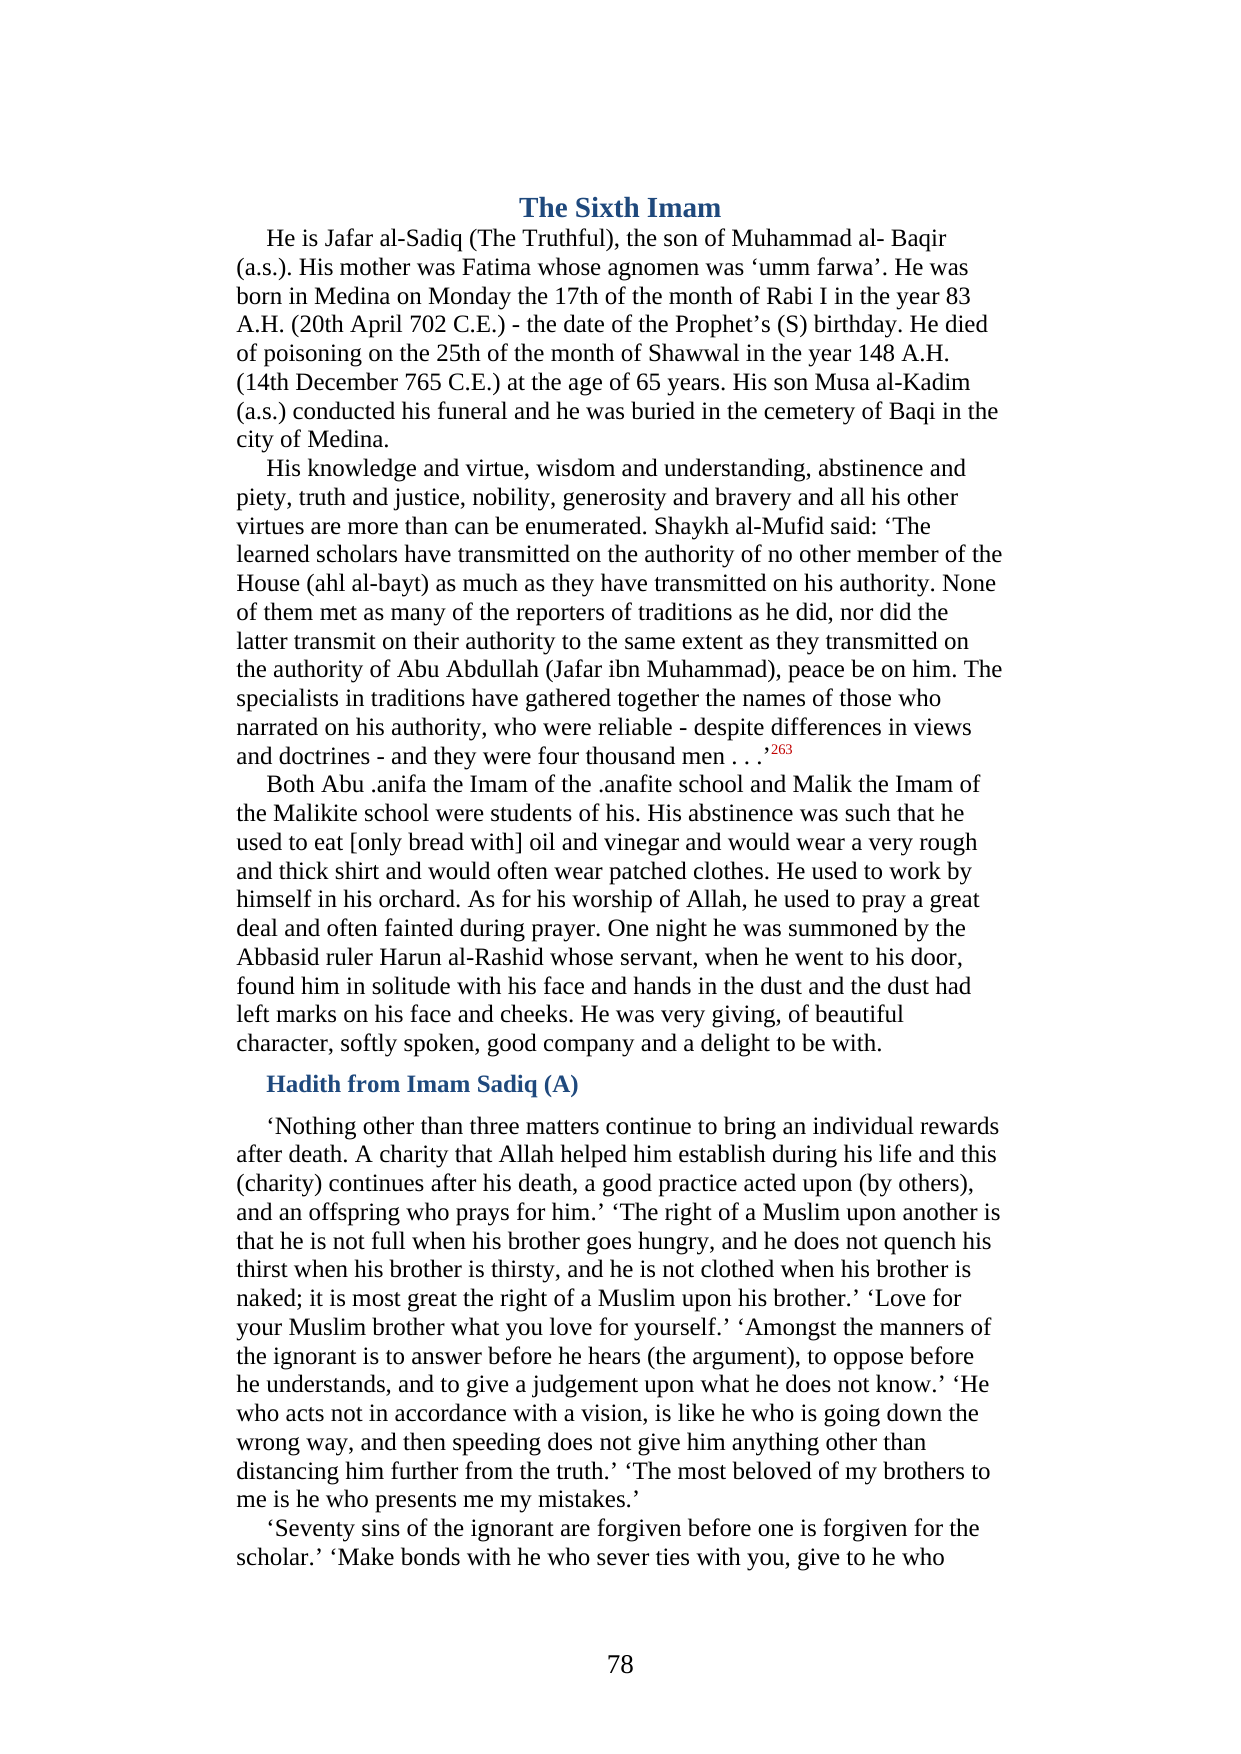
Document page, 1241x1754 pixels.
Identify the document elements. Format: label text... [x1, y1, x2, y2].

text His knowledge and virtue, wisdom and understanding, abstinence and piety, truth and justice, nobility, generosity and bravery and all his other virtues are more than can be enumerated. Shaykh al-Mufid said: ‘The learned scholars have transmitted on the authority of no other member of the House (ahl al-bayt) as much as they have transmitted on his authority. None of them met as many of the reporters of traditions as he did, nor did the latter transmit on their authority to the same extent as they transmitted on the authority of Abu Abdullah (Jafar ibn Muhammad), peace be on him. The specialists in traditions have gathered together the names of those who narrated on his authority, who were reliable - despite differences in views and doctrines - and they were four thousand men . . .’263 [236, 453, 1004, 769]
subtitle Hadith from Imam Sadiq (A) [236, 1069, 1004, 1098]
subtitle The Sixth Imam [236, 190, 1004, 223]
text He is Jafar al-Sadiq (The Truthful), the son of Muhammad al- Baqir (a.s.). His mother was Fatima whose agnomen was ‘umm farwa’. He was born in Medina on Monday the 17th of the month of Rabi I in the year 83 A.H. (20th April 702 C.E.) - the date of the Prophet’s (S) birthday. He died of poisoning on the 25th of the month of Shawwal in the year 148 A.H. (14th December 765 C.E.) at the age of 65 years. His son Musa al-Kadim (a.s.) conducted his funeral and he was buried in the cemetery of Baqi in the city of Medina. [236, 223, 1004, 453]
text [236, 1513, 1004, 1571]
text Both Abu .anifa the Imam of the .anafite school and Malik the Imam of the Malikite school were students of his. His abstinence was such that he used to eat [only bread with] oil and vinegar and would wear a very rough and thick shirt and would often wear patched clothes. He used to work by himself in his orchard. As for his worship of Allah, he used to pray a great deal and often fainted during prayer. One night he was summoned by the Abbasid ruler Harun al-Rashid whose servant, when he went to his door, found him in solitude with his face and hands in the dust and the dust had left marks on his face and cheeks. He was very giving, of beautiful character, softly spoken, good company and a delight to be with. [236, 769, 1004, 1057]
text ‘Nothing other than three matters continue to bring an individual rewards after death. A charity that Allah helped him establish during his life and this (charity) continues after his death, a good practice acted upon (by others), and an offspring who prays for him.’ ‘The right of a Muslim upon another is that he is not full when his brother goes hungry, and he does not quench his thirst when his brother is thirsty, and he is not clothed when his brother is naked; it is most great the right of a Muslim upon his brother.’ ‘Love for your Muslim brother what you love for yourself.’ ‘Amongst the manners of the ignorant is to answer before he hears (the argument), to oppose before he understands, and to give a judgement upon what he does not know.’ ‘He who acts not in accordance with a vision, is like he who is going down the wrong way, and then speeding does not give him anything other than distancing him further from the truth.’ ‘The most beloved of my brothers to me is he who presents me my mistakes.’ [236, 1111, 1004, 1513]
